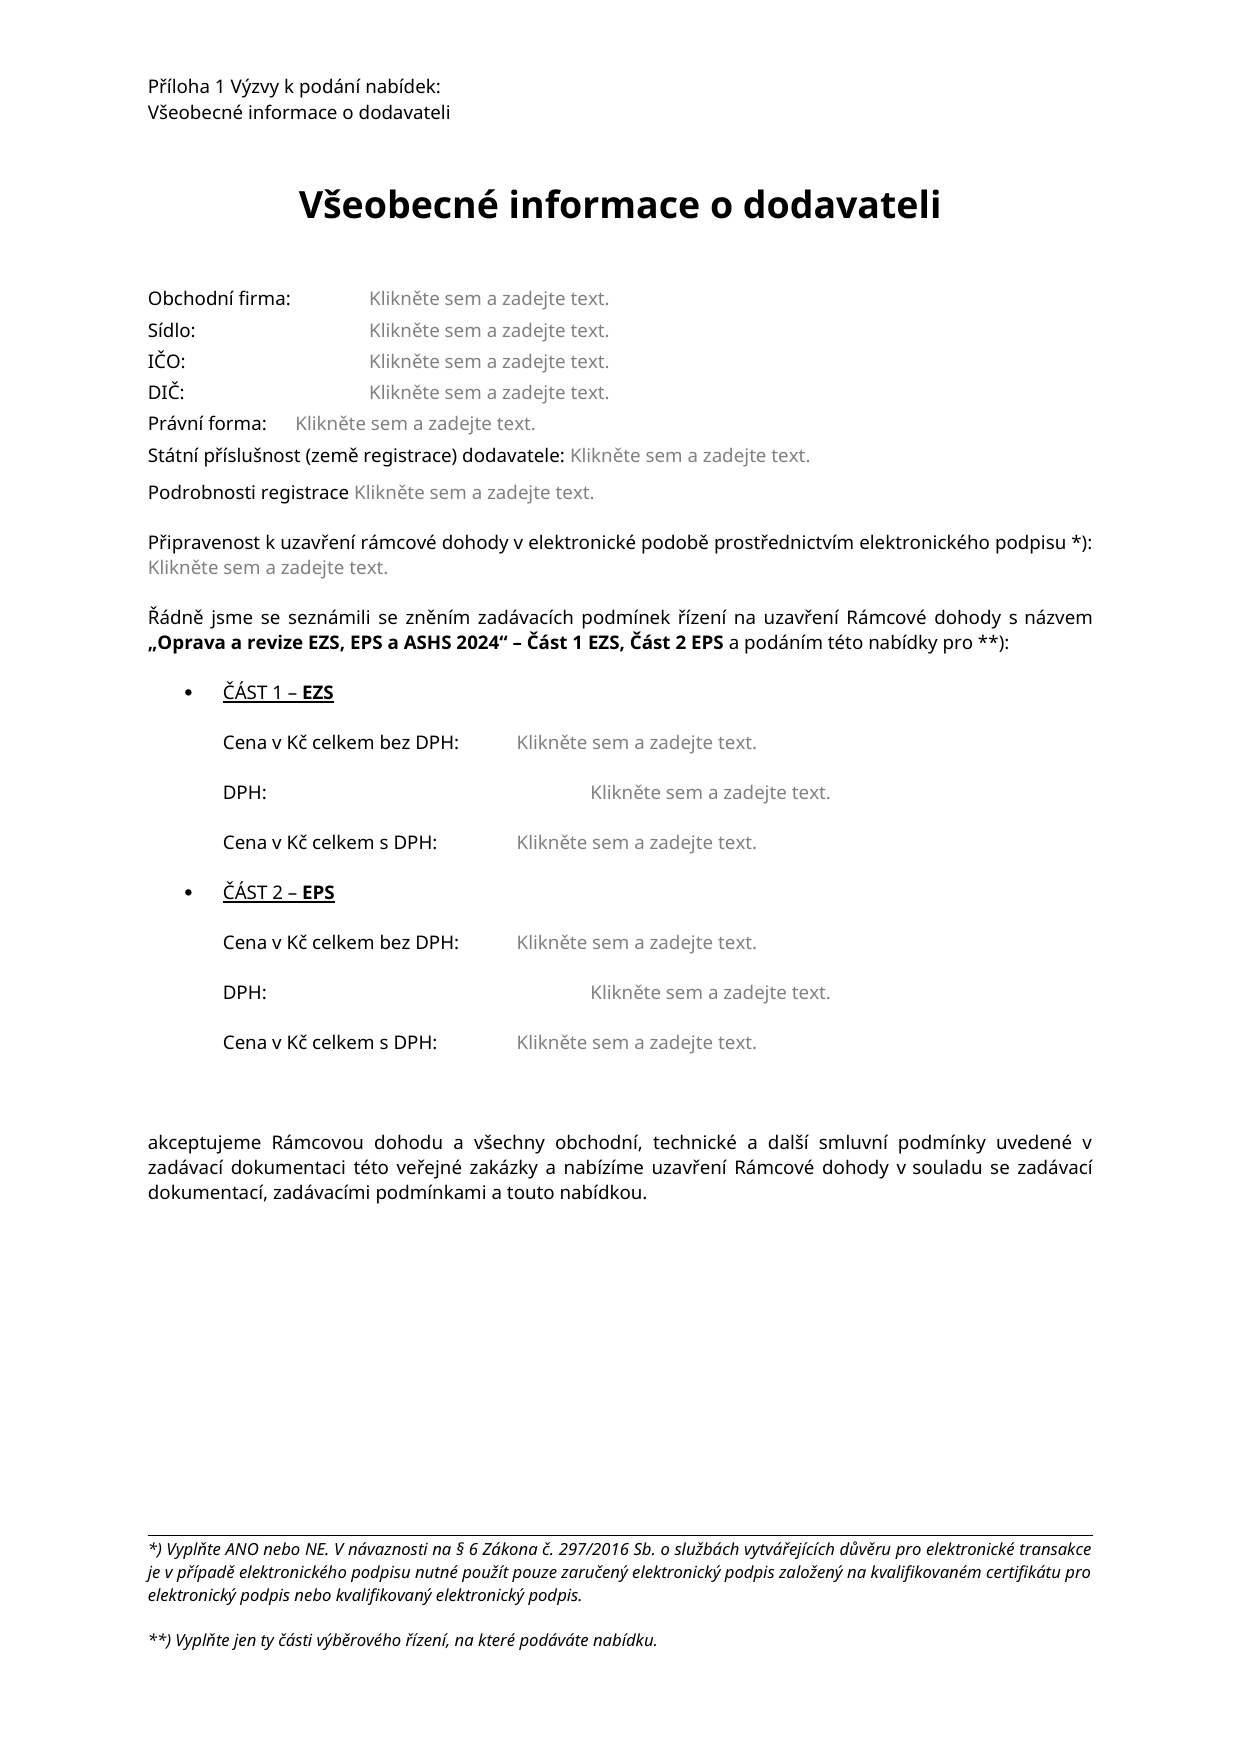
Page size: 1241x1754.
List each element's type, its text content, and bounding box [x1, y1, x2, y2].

text DIČ: [148, 379, 1093, 404]
text Řádně jsme se seznámili se zněním zadávacích podmínek řízení na uzavření Rámcové dohody s názvem „Oprava a revize EZS, EPS a ASHS 2024“ – Část 1 EZS, Část 2 EPS a podáním této nabídky pro **): [148, 604, 1093, 654]
title Všeobecné informace o dodavateli [148, 178, 1093, 229]
text Cena v Kč celkem bez DPH: [223, 929, 1093, 954]
text Státní příslušnost (země registrace) dodavatele: [148, 442, 1093, 467]
text DPH: [223, 779, 1093, 804]
text Cena v Kč celkem bez DPH: [223, 729, 1093, 754]
text Cena v Kč celkem s DPH: [223, 1029, 1093, 1054]
text IČO: [148, 348, 1093, 373]
text Obchodní firma: [148, 286, 1093, 311]
list ČÁST 1 – EZS [185, 679, 1093, 704]
list ČÁST 2 – EPS [185, 879, 1093, 904]
text DPH: [223, 979, 1093, 1004]
text Cena v Kč celkem s DPH: [223, 829, 1093, 854]
text akceptujeme Rámcovou dohodu a všechny obchodní, technické a další smluvní podmínky uvedené v zadávací dokumentaci této veřejné zakázky a nabízíme uzavření Rámcové dohody v souladu se zadávací dokumentací, zadávacími podmínkami a touto nabídkou. [148, 1129, 1093, 1204]
text Sídlo: [148, 317, 1093, 342]
text Připravenost k uzavření rámcové dohody v elektronické podobě prostřednictvím elektronického podpisu *): [148, 529, 1093, 579]
text Právní forma: [148, 411, 1093, 436]
text Podrobnosti registrace [148, 479, 1093, 504]
